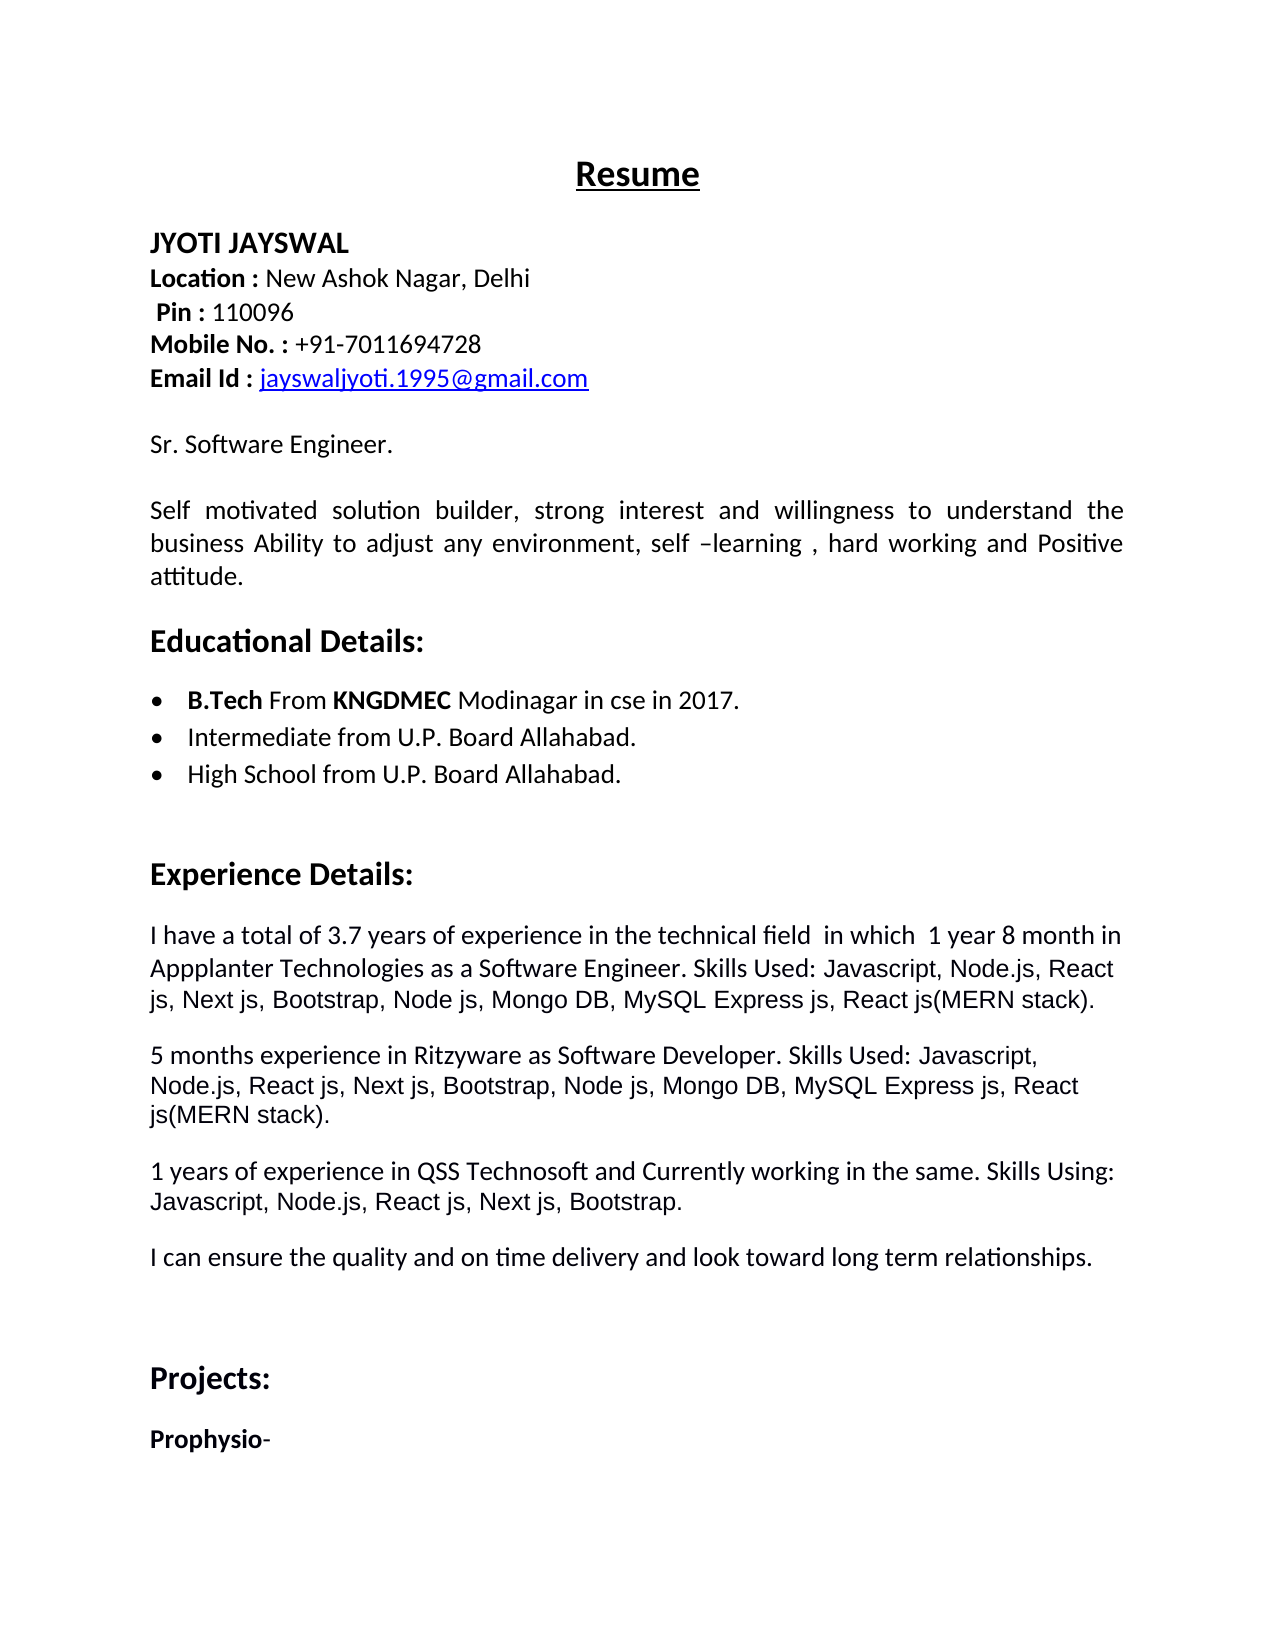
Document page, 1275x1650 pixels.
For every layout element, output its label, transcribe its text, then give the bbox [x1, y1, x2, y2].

text I have a total of 3.7 years of experience in the technical field in which 1 year 8 month in Appplanter Technologies as a Software Engineer. Skills Used: Javascript, Node.js, React js, Next js, Bootstrap, Node js, Mongo DB, MySQL Express js, React js(MERN stack). [150, 918, 1125, 1013]
text Email Id : jayswaljyoti.1995@gmail.com [150, 361, 1125, 394]
text Resume [150, 150, 1125, 196]
text Self motivated solution builder, strong interest and willingness to understand the business Ability to adjust any environment, self –learning , hard working and Positive attitude. [150, 493, 1125, 592]
text Location : New Ashok Nagar, Delhi [150, 262, 1125, 295]
text Pin : 110096 [150, 295, 1125, 328]
text I can ensure the quality and on time delivery and look toward long term relationships. [150, 1241, 1125, 1274]
text Educational Details: [150, 620, 1125, 661]
text Experience Details: [150, 853, 1125, 893]
text Sr. Software Engineer. [150, 427, 1125, 460]
text 1 years of experience in QSS Technosoft and Currently working in the same. Skills Using: Javascript, Node.js, React js, Next js, Bootstrap. [150, 1154, 1125, 1216]
text Prophysio- [150, 1422, 1125, 1455]
text Projects: [150, 1357, 1125, 1397]
list Intermediate from U.P. Board Allahabad. [150, 725, 1125, 752]
text JYOTI JAYSWAL [150, 223, 1125, 262]
list High School from U.P. Board Allahabad. [150, 762, 1125, 788]
text 5 months experience in Ritzyware as Software Developer. Skills Used: Javascript, Node.js, React js, Next js, Bootstrap, Node js, Mongo DB, MySQL Express js, React js(MERN stack). [150, 1038, 1125, 1129]
list B.Tech From KNGDMEC Modinagar in cse in 2017. [150, 689, 1125, 715]
text Mobile No. : +91-7011694728 [150, 328, 1125, 361]
